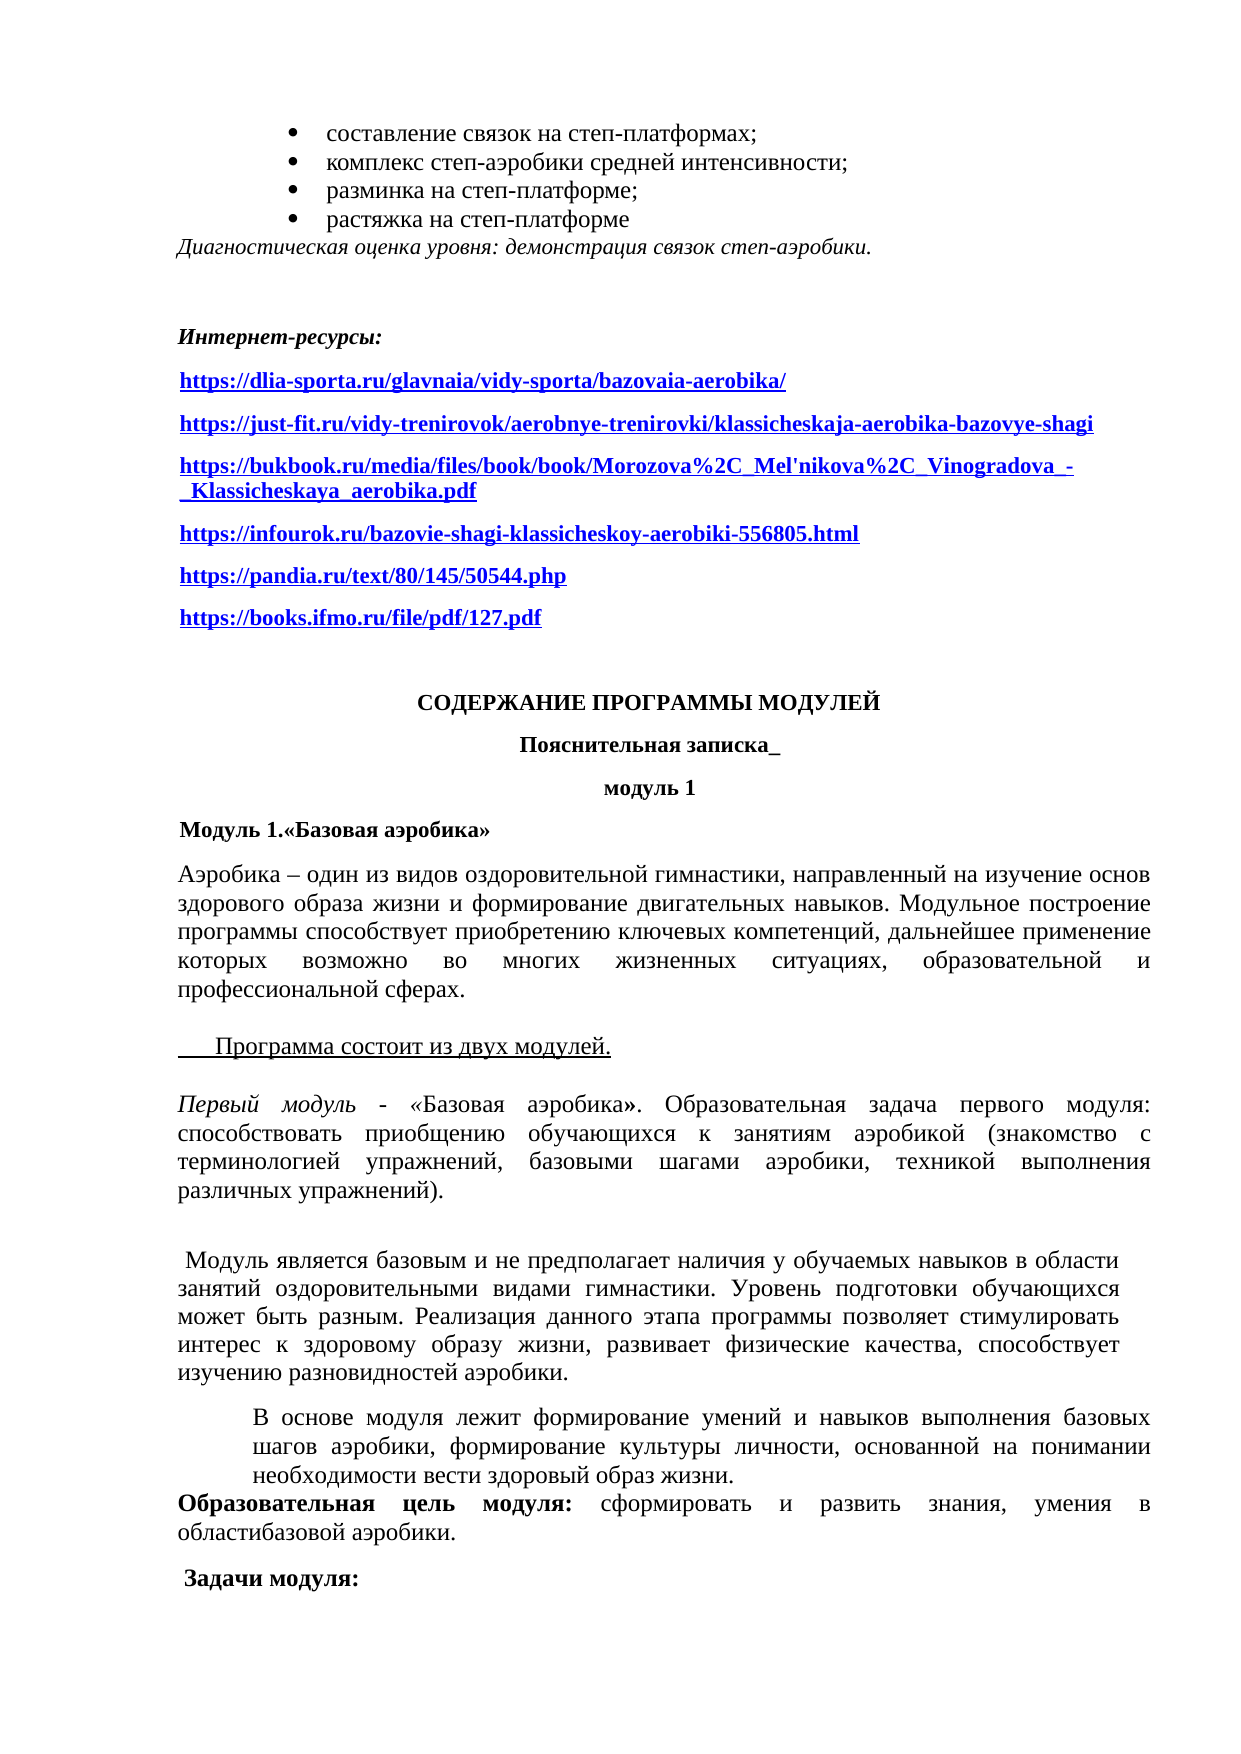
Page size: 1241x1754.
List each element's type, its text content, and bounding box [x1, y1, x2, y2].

text Интернет-ресурсы: [177, 323, 1152, 350]
list В основе модуля лежит формирование умений и навыков выполнения базовых шагов аэробики, формирование культуры личности, основанной на понимании необходимости вести здоровый образ жизни. [252, 1402, 1152, 1488]
text Диагностическая оценка уровня: демонстрация связок степ-аэробики. [177, 233, 1152, 259]
list составление связок на степ-платформах; [288, 118, 1152, 147]
text Модуль является базовым и не предполагает наличия у обучаемых навыков в области занятий оздоровительными видами гимнастики. Уровень подготовки обучающихся может быть разным. Реализация данного этапа программы позволяет стимулировать интерес к здоровому образу жизни, развивает физические качества, способствует изучению разновидностей аэробики. [177, 1246, 1120, 1386]
text Модуль 1.«Базовая аэробика» [179, 817, 1120, 842]
text Аэробика – один из видов оздоровительной гимнастики, направленный на изучение основ здорового образа жизни и формирование двигательных навыков. Модульное построение программы способствует приобретению ключевых компетенций, дальнейшее применение которых возможно во многих жизненных ситуациях, образовательной и профессиональной сферах. [177, 859, 1152, 1003]
text Программа состоит из двух модулей. [177, 1031, 1152, 1060]
text Первый модуль - «Базовая аэробика». Образовательная задача первого модуля: способствовать приобщению обучающихся к занятиям аэробикой (знакомство с терминологией упражнений, базовыми шагами аэробики, техникой выполнения различных упражнений). [177, 1089, 1152, 1204]
text Образовательная цель модуля: сформировать и развить знания, умения в областибазовой аэробики. [177, 1488, 1152, 1546]
list комплекс степ-аэробики средней интенсивности; [288, 147, 1152, 176]
text модуль 1 [179, 774, 1120, 800]
text https://books.ifmo.ru/file/pdf/127.pdf [179, 605, 1120, 631]
text СОДЕРЖАНИЕ ПРОГРАММЫ МОДУЛЕЙ [177, 690, 1120, 716]
text https://pandia.ru/text/80/145/50544.php [179, 563, 1120, 588]
text https://infourok.ru/bazovie-shagi-klassicheskoy-aerobiki-556805.html [179, 521, 1120, 546]
text https://bukbook.ru/media/files/book/book/Morozova%2C_Mel'nikova%2C_Vinogradova_-_Klassicheskaya_aerobika.pdf [179, 453, 1120, 504]
text https://dlia-sporta.ru/glavnaia/vidy-sporta/bazovaia-aerobika/ [179, 368, 1120, 394]
text https://just-fit.ru/vidy-trenirovok/aerobnye-trenirovki/klassicheskaja-aerobika-bazovye-shagi [179, 411, 1120, 436]
list разминка на степ-платформе; [288, 176, 1152, 204]
text Задачи модуля: [177, 1563, 1152, 1591]
text Пояснительная записка_ [179, 732, 1120, 758]
list растяжка на степ-платформе [288, 204, 1152, 233]
